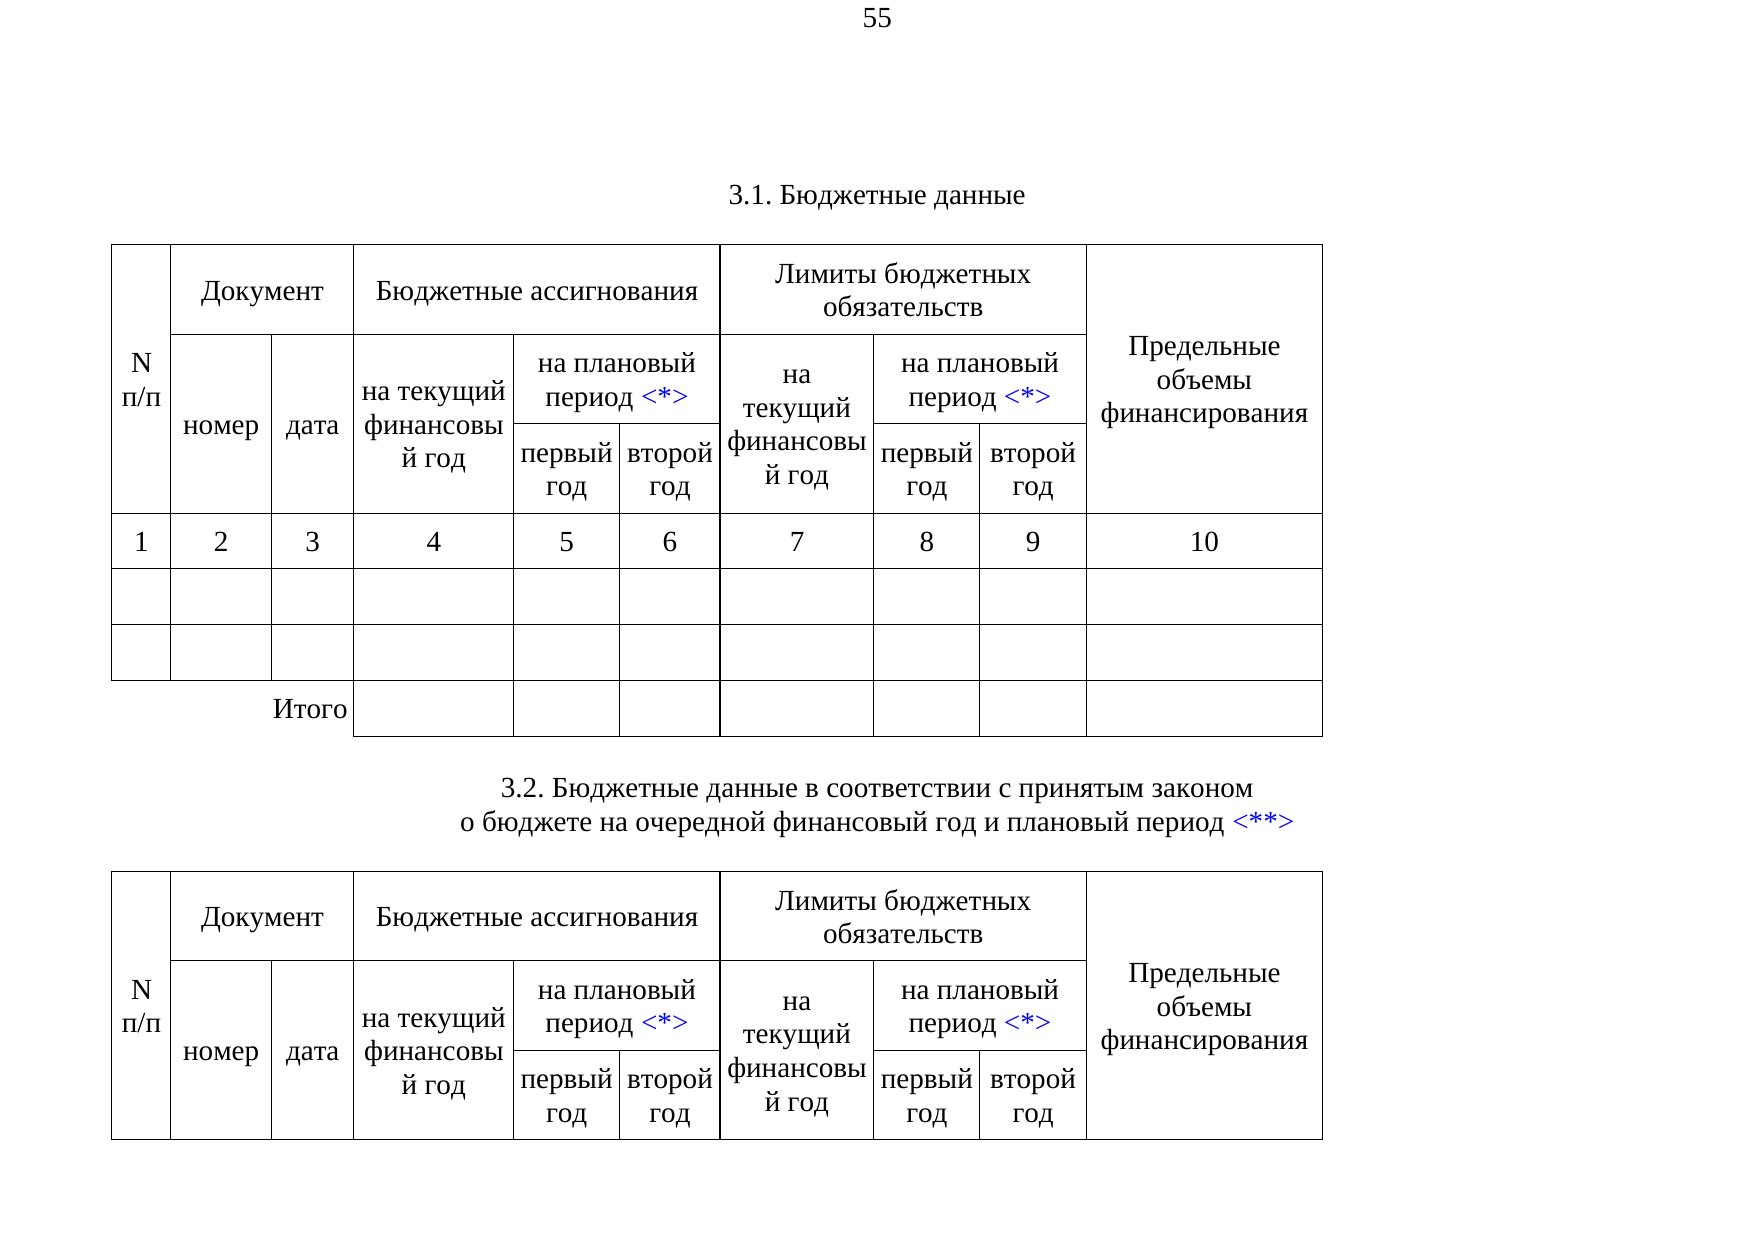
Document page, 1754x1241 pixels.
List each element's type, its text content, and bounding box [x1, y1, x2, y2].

table_cell номер [171, 961, 271, 1139]
table_cell второй год [620, 1051, 719, 1139]
table_header Предельные объемы финансирования [1087, 245, 1322, 512]
table_cell 2 [171, 514, 271, 568]
table_cell 1 [112, 514, 170, 568]
table_cell дата [272, 961, 353, 1139]
table_header Лимиты бюджетных обязательств [721, 872, 1086, 960]
table_cell первый год [874, 424, 979, 512]
table_cell [514, 625, 619, 680]
table_cell 8 [874, 514, 979, 568]
table_cell первый год [514, 424, 619, 512]
table_cell [272, 569, 353, 624]
table_cell дата [272, 335, 353, 512]
table_cell [354, 625, 513, 680]
table_cell номер [171, 335, 271, 512]
table_cell [354, 681, 513, 736]
table_cell на плановый период <*> [874, 961, 1086, 1050]
table_cell [874, 569, 979, 624]
table_cell [980, 681, 1086, 736]
table_header Предельные объемы финансирования [1087, 872, 1322, 1139]
table_header Документ [171, 245, 353, 334]
text о бюджете на очередной финансовый год и плановый период <**> [118, 804, 1636, 837]
table_cell [620, 569, 719, 624]
table_cell 4 [354, 514, 513, 568]
table_cell [1087, 681, 1322, 736]
table_cell на плановый период <*> [514, 335, 719, 423]
table_cell [171, 569, 271, 624]
table_cell [620, 625, 719, 680]
table_cell первый год [514, 1051, 619, 1139]
table_cell [721, 569, 873, 624]
table_cell Итого [112, 681, 353, 736]
table_cell 7 [721, 514, 873, 568]
table_cell [721, 681, 873, 736]
table_cell [980, 569, 1086, 624]
table_header Бюджетные ассигнования [354, 245, 719, 334]
table_cell [1087, 569, 1322, 624]
table_cell [112, 569, 170, 624]
text 3.1. Бюджетные данные [118, 177, 1636, 211]
table_cell второй год [980, 424, 1086, 512]
table_cell [171, 625, 271, 680]
table_cell 5 [514, 514, 619, 568]
table_cell [514, 681, 619, 736]
table_cell [1087, 625, 1322, 680]
table_cell на плановый период <*> [514, 961, 719, 1050]
table_cell [112, 625, 170, 680]
table_cell [272, 625, 353, 680]
table_cell [874, 681, 979, 736]
table_header N п/п [112, 872, 170, 1139]
table_cell 3 [272, 514, 353, 568]
table_cell на текущий финансовый год [354, 961, 513, 1139]
table_header Лимиты бюджетных обязательств [721, 245, 1086, 334]
table_cell второй год [620, 424, 719, 512]
table_cell [980, 625, 1086, 680]
table_header Документ [171, 872, 353, 960]
table_cell [874, 625, 979, 680]
table_cell 6 [620, 514, 719, 568]
table_cell первый год [874, 1051, 979, 1139]
table_cell второй год [980, 1051, 1086, 1139]
table_cell [721, 625, 873, 680]
table_cell на текущий финансовый год [354, 335, 513, 512]
table_cell 10 [1087, 514, 1322, 568]
table_cell 9 [980, 514, 1086, 568]
table_header Бюджетные ассигнования [354, 872, 719, 960]
table_cell на текущий финансовый год [721, 961, 873, 1139]
table_cell на плановый период <*> [874, 335, 1086, 423]
table_header N п/п [112, 245, 170, 512]
table_cell [620, 681, 719, 736]
table_cell [354, 569, 513, 624]
text 3.2. Бюджетные данные в соответствии с принятым законом [118, 770, 1636, 804]
table_cell на текущий финансовый год [721, 335, 873, 512]
table_cell [514, 569, 619, 624]
